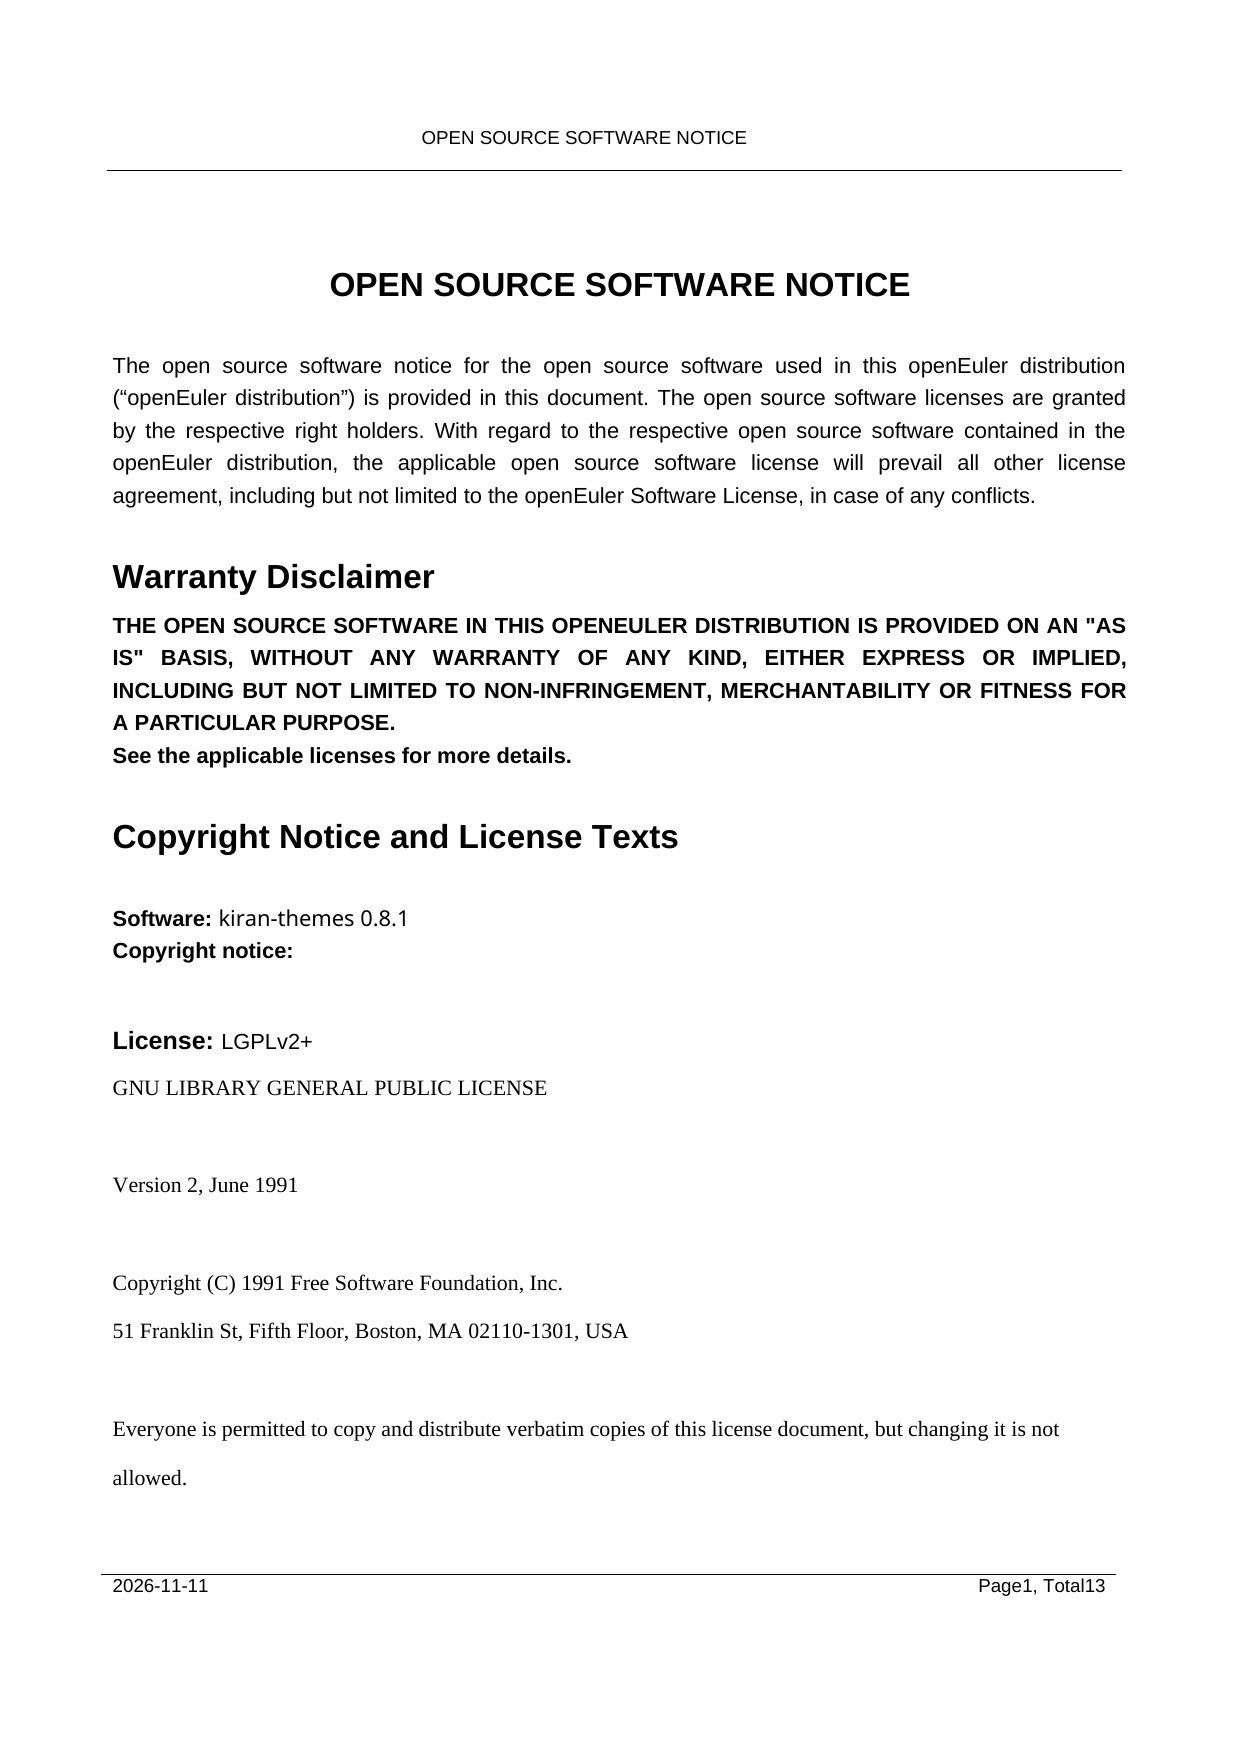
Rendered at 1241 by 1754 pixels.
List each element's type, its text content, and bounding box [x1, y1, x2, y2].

text OPEN SOURCE SOFTWARE NOTICE [112, 251, 1128, 316]
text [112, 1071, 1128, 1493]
text Copyright notice: [112, 934, 1128, 966]
text The open source software notice for the open source software used in this openEuler distribution (“openEuler distribution”) is provided in this document. The open source software licenses are granted by the respective right holders. With regard to the respective open source software contained in the openEuler distribution, the applicable open source software license will prevail all other license agreement, including but not limited to the openEuler Software License, in case of any conflicts. [112, 349, 1128, 511]
text Copyright Notice and License Texts [112, 804, 1128, 869]
text License: LGPLv2+ [112, 1024, 1128, 1057]
text Software: kiran-themes 0.8.1 [112, 901, 1128, 934]
text Warranty Disclaimer [112, 544, 1128, 609]
text THE OPEN SOURCE SOFTWARE IN THIS OPENEULER DISTRIBUTION IS PROVIDED ON AN "AS IS" BASIS, WITHOUT ANY WARRANTY OF ANY KIND, EITHER EXPRESS OR IMPLIED, INCLUDING BUT NOT LIMITED TO NON-INFRINGEMENT, MERCHANTABILITY OR FITNESS FOR A PARTICULAR PURPOSE. See the applicable licenses for more details. [112, 609, 1128, 771]
